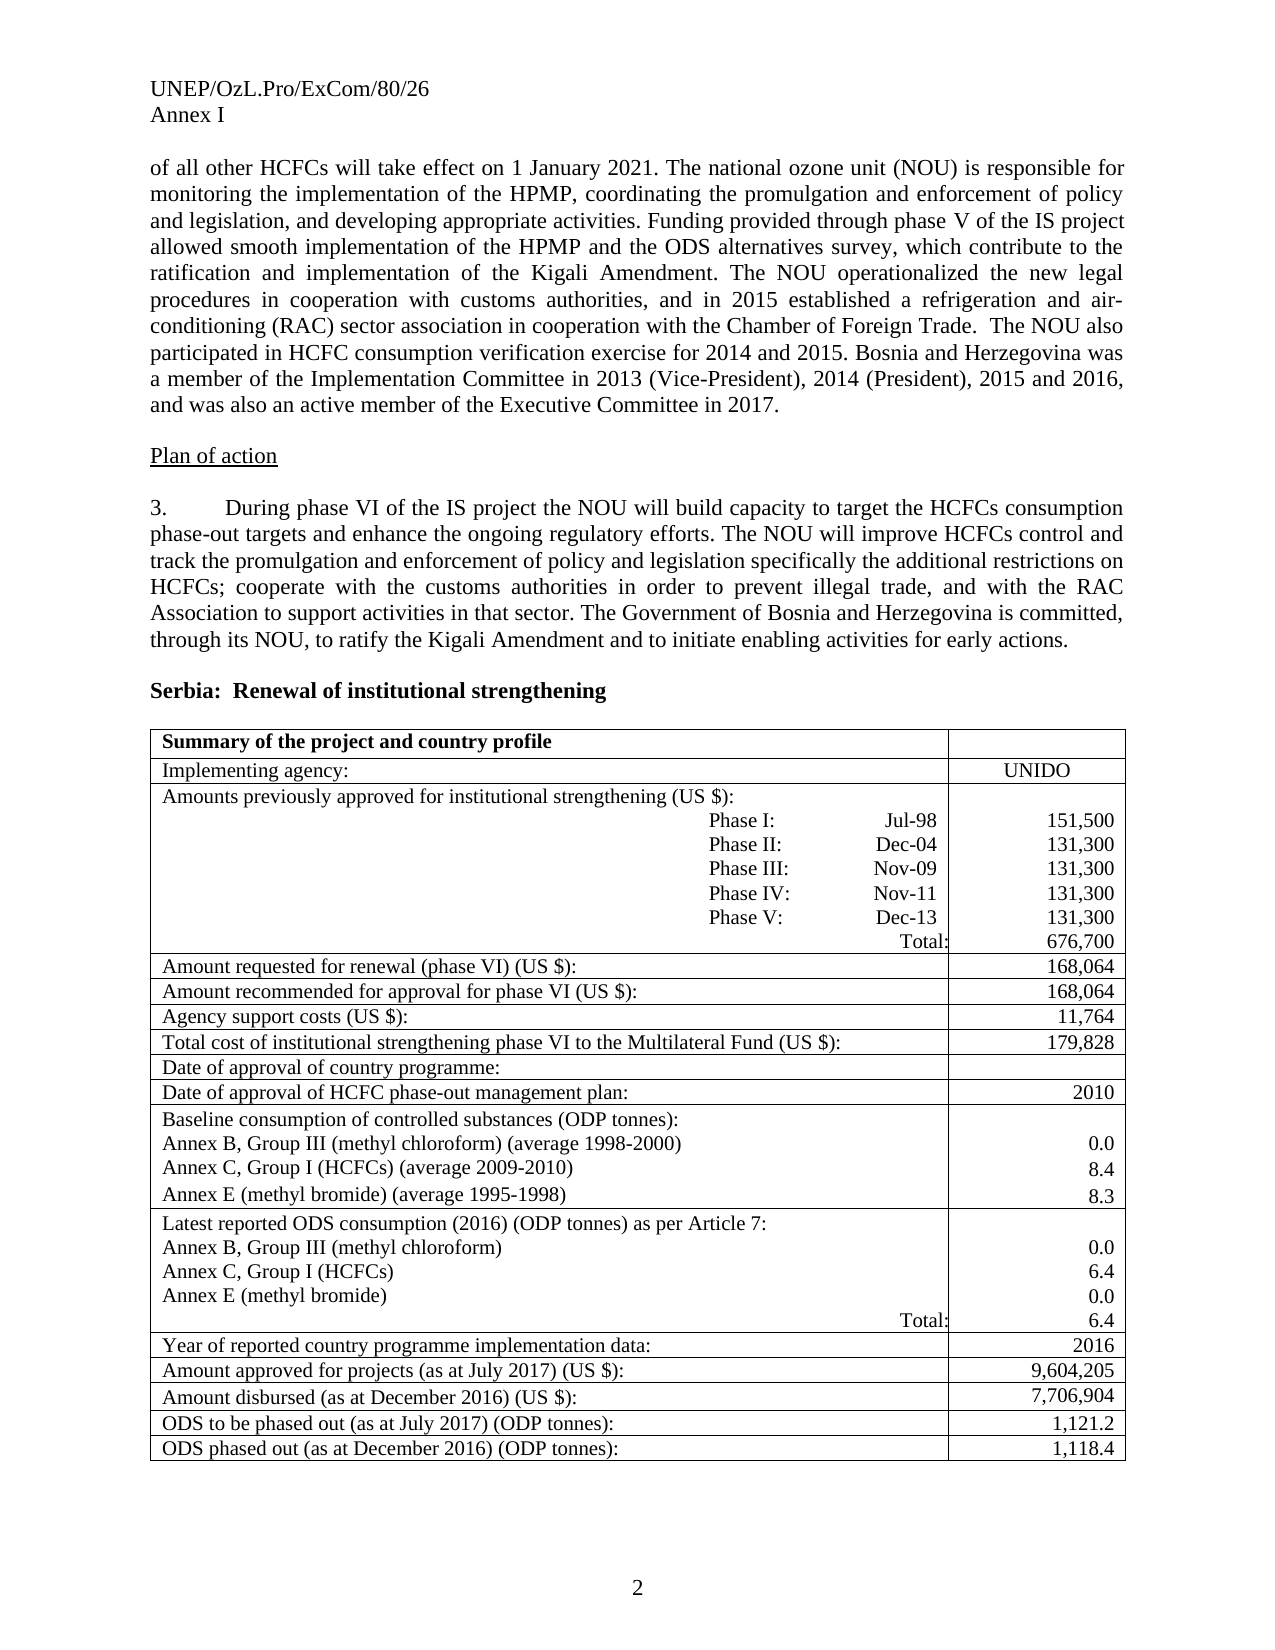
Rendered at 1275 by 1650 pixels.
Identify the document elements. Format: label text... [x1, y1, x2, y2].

table_cell Annex B, Group III (methyl chloroform) [151, 1235, 948, 1259]
table_cell Amount recommended for approval for phase VI (US $): [151, 979, 948, 1003]
table_cell 131,300 [949, 905, 1125, 929]
table_cell 8.3 [949, 1181, 1125, 1208]
table_cell 7,706,904 [949, 1383, 1125, 1409]
table_cell 151,500 [949, 808, 1125, 832]
table_cell 1,118.4 [949, 1436, 1125, 1460]
table_cell 676,700 [949, 929, 1125, 953]
table_cell Total cost of institutional strengthening phase VI to the Multilateral Fund (US $): [151, 1030, 948, 1054]
table_cell 168,064 [949, 954, 1125, 978]
table_cell Total: [151, 1308, 948, 1332]
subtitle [150, 154, 1125, 418]
table_cell Phase I: [151, 808, 790, 832]
table_cell 0.0 [949, 1131, 1125, 1155]
table_cell Annex E (methyl bromide) [151, 1283, 948, 1308]
table_cell 131,300 [949, 880, 1125, 905]
table_cell 179,828 [949, 1030, 1125, 1054]
text Serbia: Renewal of institutional strengthening [150, 677, 1125, 703]
table_cell 131,300 [949, 832, 1125, 856]
table_cell Dec-04 [790, 832, 948, 856]
table_cell 8.4 [949, 1155, 1125, 1181]
table_cell Annex C, Group I (HCFCs) (average 2009-2010) [151, 1155, 948, 1181]
table_cell Date of approval of country programme: [151, 1055, 948, 1079]
table_cell Annex E (methyl bromide) (average 1995-1998) [151, 1181, 948, 1208]
table_cell Total: [151, 929, 948, 953]
table_cell 2010 [949, 1080, 1125, 1104]
table_cell 131,300 [949, 856, 1125, 880]
table_cell Amount approved for projects (as at July 2017) (US $): [151, 1358, 948, 1382]
table_cell 0.0 [949, 1283, 1125, 1308]
table_cell [949, 1105, 1125, 1131]
table_cell Dec-13 [790, 905, 948, 929]
table_cell 2016 [949, 1333, 1125, 1357]
table_cell 6.4 [949, 1259, 1125, 1283]
subtitle During phase VI of the IS project the NOU will build capacity to target the HCFCs consumption phase-out targets and enhance the ongoing regulatory efforts. The NOU will improve HCFCs control and track the promulgation and enforcement of policy and legislation specifically the additional restrictions on HCFCs; cooperate with the customs authorities in order to prevent illegal trade, and with the RAC Association to support activities in that sector. The Government of Bosnia and Herzegovina is committed, through its NOU, to ratify the Kigali Amendment and to initiate enabling activities for early actions. [150, 494, 1125, 652]
table_header [949, 730, 1125, 757]
table_cell Amount requested for renewal (phase VI) (US $): [151, 954, 948, 978]
table_cell Latest reported ODS consumption (2016) (ODP tonnes) as per Article 7: [151, 1209, 948, 1235]
table_cell Nov-11 [790, 880, 948, 905]
table_cell Implementing agency: [151, 759, 948, 782]
table_cell Phase V: [151, 905, 790, 929]
table_header Summary of the project and country profile [151, 730, 948, 757]
table_cell ODS phased out (as at December 2016) (ODP tonnes): [151, 1436, 948, 1460]
table_cell 1,121.2 [949, 1411, 1125, 1434]
table_cell Jul-98 [790, 808, 948, 832]
table_cell 6.4 [949, 1308, 1125, 1332]
table_cell Agency support costs (US $): [151, 1005, 948, 1028]
table_cell Amount disbursed (as at December 2016) (US $): [151, 1383, 948, 1409]
table_cell Phase III: [151, 856, 790, 880]
table_cell Nov-09 [790, 856, 948, 880]
table_cell Annex C, Group I (HCFCs) [151, 1259, 948, 1283]
table_cell Amounts previously approved for institutional strengthening (US $): [151, 784, 948, 808]
table_cell 168,064 [949, 979, 1125, 1003]
table_cell Phase IV: [151, 880, 790, 905]
table_cell [949, 784, 1125, 808]
table_cell Annex B, Group III (methyl chloroform) (average 1998-2000) [151, 1131, 948, 1155]
text Plan of action [150, 443, 1125, 469]
table_cell UNIDO [949, 759, 1125, 782]
table_cell Year of reported country programme implementation data: [151, 1333, 948, 1357]
table_cell [949, 1055, 1125, 1079]
table_cell Phase II: [151, 832, 790, 856]
table_cell 9,604,205 [949, 1358, 1125, 1382]
table_cell 0.0 [949, 1235, 1125, 1259]
table_cell Baseline consumption of controlled substances (ODP tonnes): [151, 1105, 948, 1131]
table_cell 11,764 [949, 1005, 1125, 1028]
table_cell ODS to be phased out (as at July 2017) (ODP tonnes): [151, 1411, 948, 1434]
table_cell [949, 1209, 1125, 1235]
table_cell Date of approval of HCFC phase-out management plan: [151, 1080, 948, 1104]
